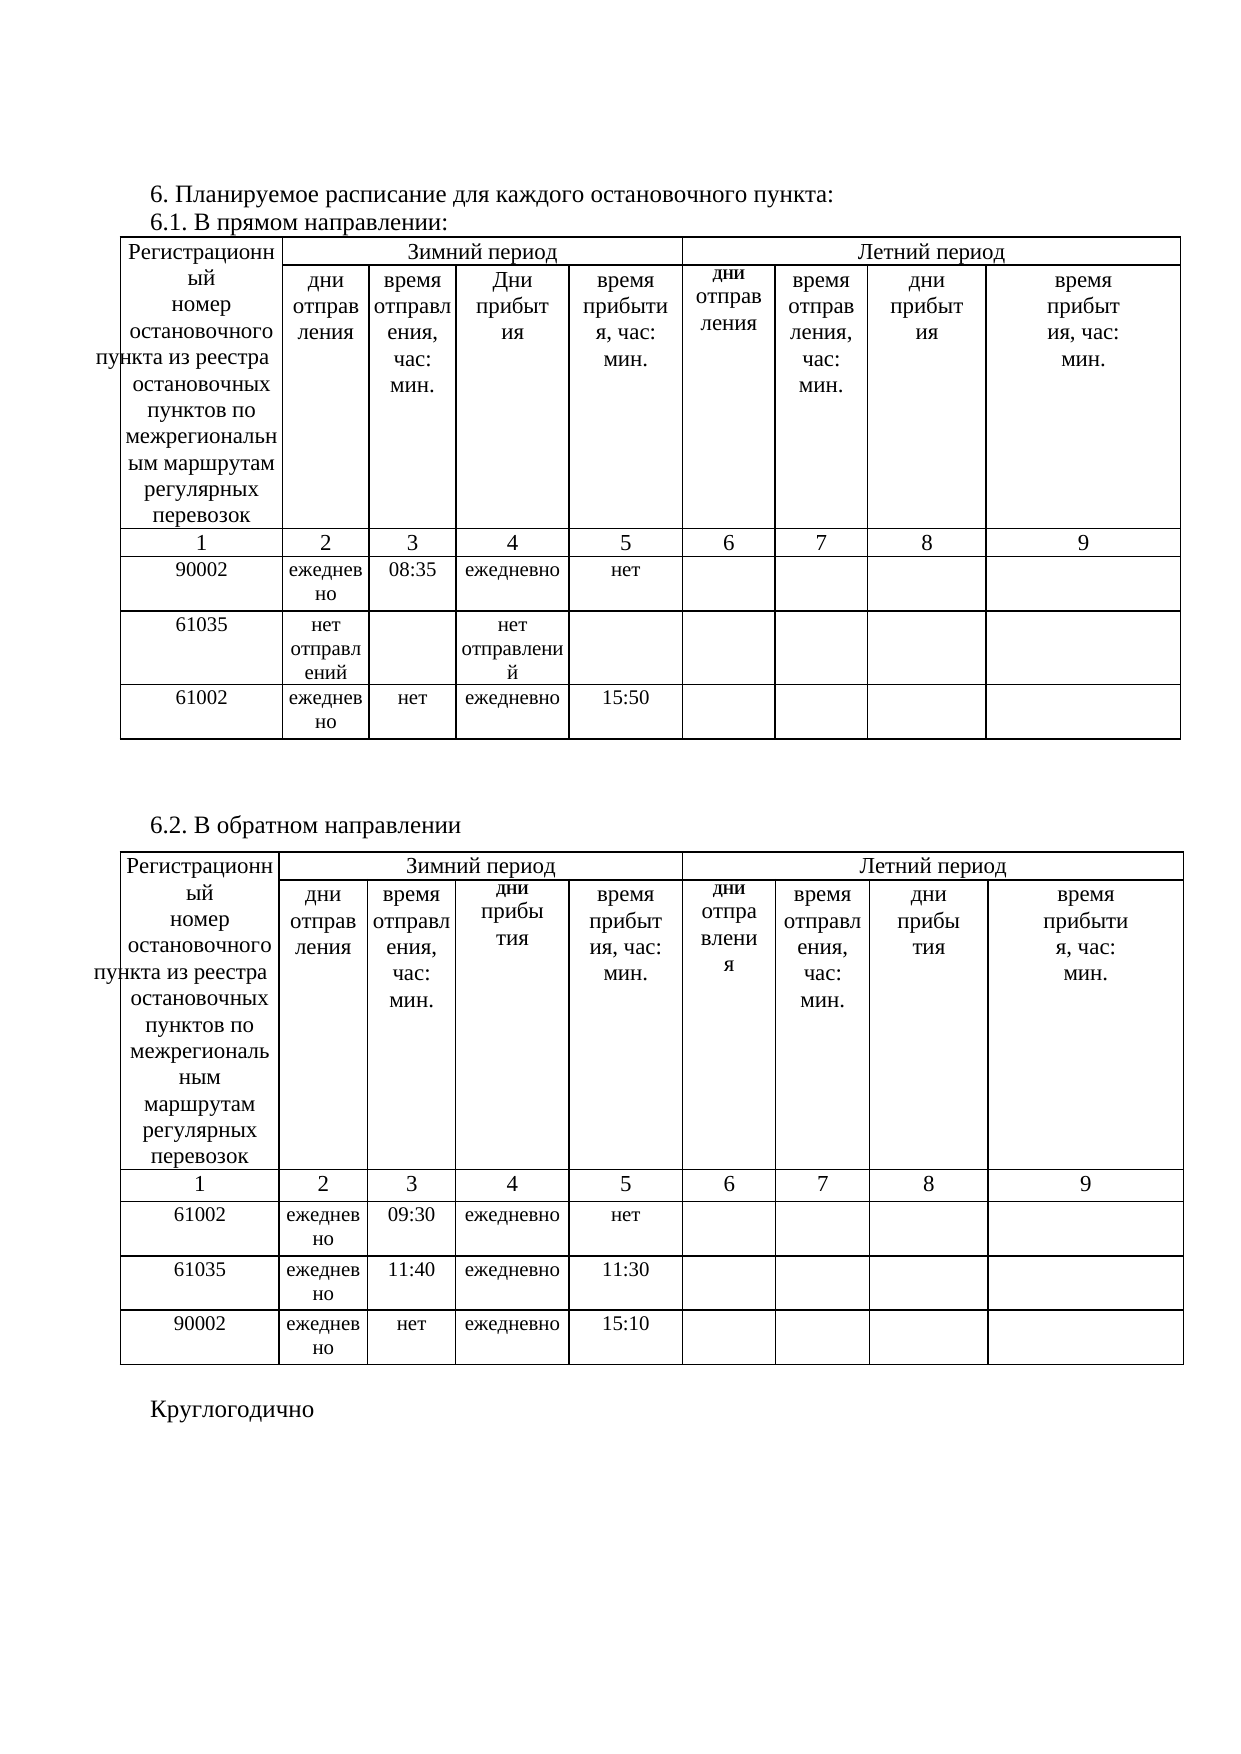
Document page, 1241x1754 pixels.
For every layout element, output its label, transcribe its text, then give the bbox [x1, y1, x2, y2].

table_cell 09:30 [368, 1202, 455, 1255]
table_cell ежедневно [280, 1311, 367, 1364]
table_cell 7 [776, 529, 867, 556]
table_cell нет отправлений [457, 612, 568, 684]
table_cell 1 [121, 1170, 278, 1201]
table_cell 8 [868, 529, 985, 556]
table_header Летний период [683, 238, 1180, 264]
table_cell 6 [683, 529, 774, 556]
table_cell время прибыти я, час: мин. [989, 881, 1183, 1169]
table_cell [683, 1257, 775, 1309]
text 6.1. В прямом направлении: [150, 207, 1090, 236]
table_cell 8 [870, 1170, 987, 1201]
table_cell [870, 1311, 987, 1364]
table_cell [683, 1311, 775, 1364]
table_cell [683, 612, 774, 684]
table_cell [868, 557, 985, 610]
table_cell время прибыти я, час: мин. [570, 266, 682, 528]
table_cell 6 [683, 1170, 775, 1201]
table_cell 61002 [121, 685, 282, 738]
table_cell [870, 1257, 987, 1309]
table_cell 2 [280, 1170, 367, 1201]
text 6. Планируемое расписание для каждого остановочного пункта: [150, 179, 1090, 207]
table_cell [870, 1202, 987, 1255]
table_cell [776, 1202, 869, 1255]
table_cell [776, 557, 867, 610]
table_cell ДНИ прибы тия [456, 881, 568, 1169]
table_cell [987, 557, 1180, 610]
table_cell [776, 612, 867, 684]
table_cell 90002 [121, 557, 282, 610]
table_cell 61002 [121, 1202, 278, 1255]
table_cell ДНИ отправ ления [683, 266, 774, 528]
table_cell ежедневно [283, 685, 368, 738]
table_cell ежедневно [456, 1311, 568, 1364]
table_cell время прибыт ия, час: мин. [987, 266, 1180, 528]
table_cell 1 [121, 529, 282, 556]
table_cell 3 [368, 1170, 455, 1201]
table_header Зимний период [283, 238, 682, 264]
table_header Летний период [683, 853, 1183, 879]
table_cell ежедневно [280, 1202, 367, 1255]
table_cell [989, 1257, 1183, 1309]
table_cell [776, 1257, 869, 1309]
table_cell [868, 685, 985, 738]
table_cell 61035 [121, 1257, 278, 1309]
table_cell ДНИ отпра влени я [683, 881, 775, 1169]
table_cell ежедневно [457, 557, 568, 610]
table_cell время прибыт ия, час: мин. [570, 881, 682, 1169]
table_cell [987, 685, 1180, 738]
table_cell время отправл ения, час: мин. [370, 266, 455, 528]
table_cell 5 [570, 529, 682, 556]
table_cell 11:30 [570, 1257, 682, 1309]
table_cell время отправ ления, час: мин. [776, 266, 867, 528]
table_cell 5 [570, 1170, 682, 1201]
table_cell ежедневно [456, 1257, 568, 1309]
table_cell 08:35 [370, 557, 455, 610]
table_cell ежедневно [283, 557, 368, 610]
table_cell ежедневно [457, 685, 568, 738]
table_cell нет [370, 685, 455, 738]
table_cell дни прибыт ия [868, 266, 985, 528]
table_cell [868, 612, 985, 684]
table_cell [989, 1202, 1183, 1255]
table_cell нет [570, 557, 682, 610]
table_cell [776, 685, 867, 738]
table_cell 61035 [121, 612, 282, 684]
table_cell дни отправ ления [283, 266, 368, 528]
table_cell 90002 [121, 1311, 278, 1364]
table_cell нет [570, 1202, 682, 1255]
table_cell время отправл ения, час: мин. [368, 881, 455, 1169]
table_cell [683, 1202, 775, 1255]
table_cell 4 [457, 529, 568, 556]
text Круглогодично [150, 1394, 1090, 1423]
table_header Регистрационный номер остановочного пункта из реестра остановочных пунктов по межрегиональным маршрутам регулярных перевозок [121, 853, 278, 1169]
table_cell 3 [370, 529, 455, 556]
table_cell 15:10 [570, 1311, 682, 1364]
table_cell дни отправ ления [280, 881, 367, 1169]
table_cell время отправл ения, час: мин. [776, 881, 869, 1169]
table_cell [989, 1311, 1183, 1364]
table_cell нет [368, 1311, 455, 1364]
table_cell 4 [456, 1170, 568, 1201]
table_cell 7 [776, 1170, 869, 1201]
table_cell [776, 1311, 869, 1364]
text 6.2. В обратном направлении [150, 810, 1090, 838]
table_header Регистрационный номер остановочного пункта из реестра остановочных пунктов по межрегиональным маршрутам регулярных перевозок [121, 238, 282, 528]
table_cell [570, 612, 682, 684]
table_cell ежедневно [456, 1202, 568, 1255]
table_cell дни прибы тия [870, 881, 987, 1169]
table_header Зимний период [280, 853, 682, 879]
table_cell 9 [989, 1170, 1183, 1201]
table_cell нет отправлений [283, 612, 368, 684]
table_cell [683, 685, 774, 738]
table_cell 9 [987, 529, 1180, 556]
table_cell [987, 612, 1180, 684]
table_cell ежедневно [280, 1257, 367, 1309]
table_cell 2 [283, 529, 368, 556]
table_cell 15:50 [570, 685, 682, 738]
table_cell [370, 612, 455, 684]
table_cell [683, 557, 774, 610]
table_cell Дни прибыт ия [457, 266, 568, 528]
table_cell 11:40 [368, 1257, 455, 1309]
